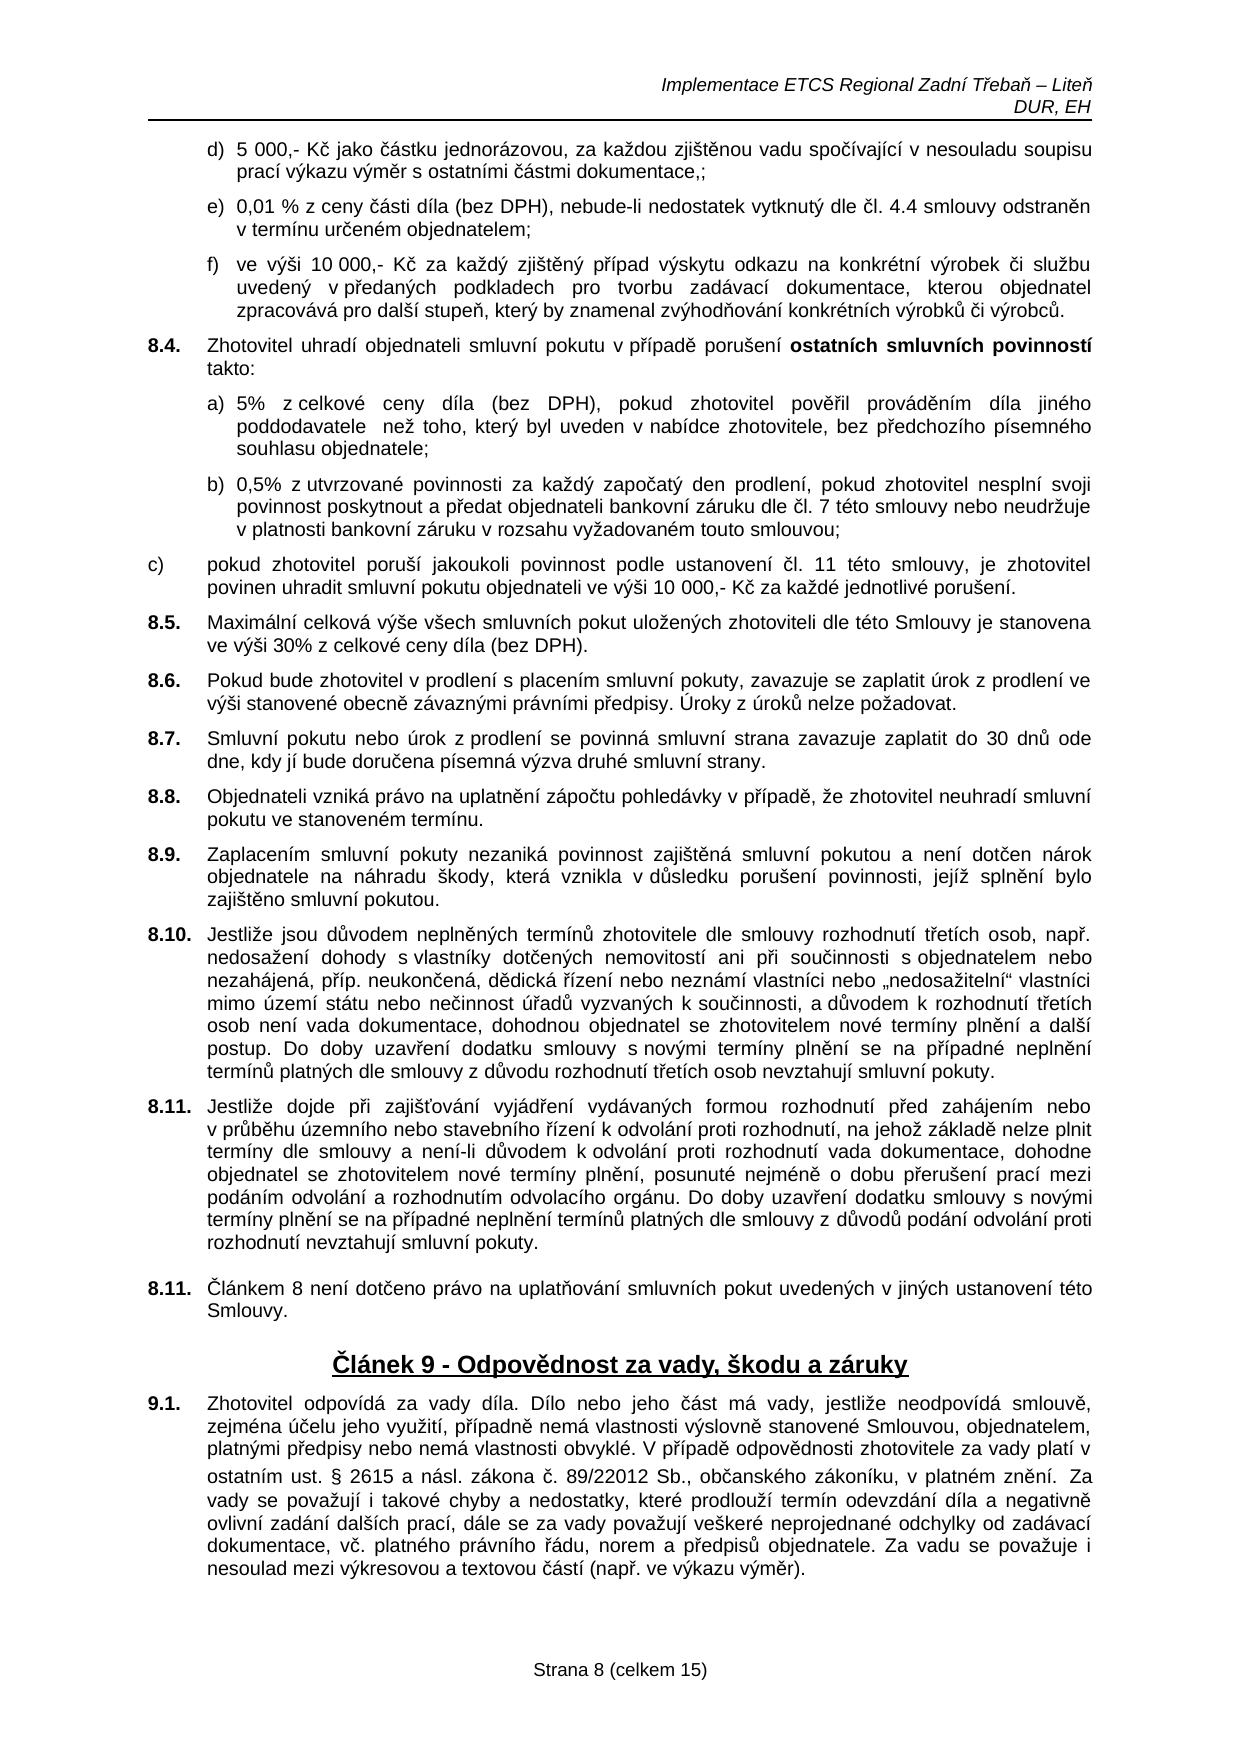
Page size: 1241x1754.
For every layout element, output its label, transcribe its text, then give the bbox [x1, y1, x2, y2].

subtitle 9.1. Zhotovitel odpovídá za vady díla. Dílo nebo jeho část má vady, jestliže neodpovídá smlouvě, zejména účelu jeho využití, případně nemá vlastnosti výslovně stanovené Smlouvou, objednatelem, platnými předpisy nebo nemá vlastnosti obvyklé. V případě odpovědnosti zhotovitele za vady platí v ostatním ust. § 2615 a násl. zákona č. 89/22012 Sb., občanského zákoníku, v platném znění. Za vady se považují i takové chyby a nedostatky, které prodlouží termín odevzdání díla a negativně ovlivní zadání dalších prací, dále se za vady považují veškeré neprojednané odchylky od zadávací dokumentace, vč. platného právního řádu, norem a předpisů objednatele. Za vadu se považuje i nesoulad mezi výkresovou a textovou částí (např. ve výkazu výměr). [148, 1392, 1092, 1579]
text a) 5% z celkové ceny díla (bez DPH), pokud zhotovitel pověřil prováděním díla jiného poddodavatele než toho, který byl uveden v nabídce zhotovitele, bez předchozího písemného souhlasu objednatele; [207, 392, 1092, 460]
text 8.5. Maximální celková výše všech smluvních pokut uložených zhotoviteli dle této Smlouvy je stanovena ve výši 30% z celkové ceny díla (bez DPH). [148, 611, 1092, 656]
text 8.10. Jestliže jsou důvodem neplněných termínů zhotovitele dle smlouvy rozhodnutí třetích osob, např. nedosažení dohody s vlastníky dotčených nemovitostí ani při součinnosti s objednatelem nebo nezahájená, příp. neukončená, dědická řízení nebo neznámí vlastníci nebo „nedosažitelní“ vlastníci mimo území státu nebo nečinnost úřadů vyzvaných k součinnosti, a důvodem k rozhodnutí třetích osob není vada dokumentace, dohodnou objednatel se zhotovitelem nové termíny plnění a další postup. Do doby uzavření dodatku smlouvy s novými termíny plnění se na případné neplnění termínů platných dle smlouvy z důvodu rozhodnutí třetích osob nevztahují smluvní pokuty. [148, 923, 1092, 1082]
text f) ve výši 10 000,- Kč za každý zjištěný případ výskytu odkazu na konkrétní výrobek či službu uvedený v předaných podkladech pro tvorbu zadávací dokumentace, kterou objednatel zpracovává pro další stupeň, který by znamenal zvýhodňování konkrétních výrobků či výrobců. [207, 253, 1092, 321]
text e) 0,01 % z ceny části díla (bez DPH), nebude-li nedostatek vytknutý dle čl. 4.4 smlouvy odstraněn v termínu určeném objednatelem; [207, 195, 1092, 241]
text d) 5 000,- Kč jako částku jednorázovou, za každou zjištěnou vadu spočívající v nesouladu soupisu prací výkazu výměr s ostatními částmi dokumentace,; [207, 137, 1092, 183]
text 8.11. Jestliže dojde při zajišťování vyjádření vydávaných formou rozhodnutí před zahájením nebo v průběhu územního nebo stavebního řízení k odvolání proti rozhodnutí, na jehož základě nelze plnit termíny dle smlouvy a není-li důvodem k odvolání proti rozhodnutí vada dokumentace, dohodne objednatel se zhotovitelem nové termíny plnění, posunuté nejméně o dobu přerušení prací mezi podáním odvolání a rozhodnutím odvolacího orgánu. Do doby uzavření dodatku smlouvy s novými termíny plnění se na případné neplnění termínů platných dle smlouvy z důvodů podání odvolání proti rozhodnutí nevztahují smluvní pokuty. [148, 1095, 1092, 1254]
text b) 0,5% z utvrzované povinnosti za každý započatý den prodlení, pokud zhotovitel nesplní svoji povinnost poskytnout a předat objednateli bankovní záruku dle čl. 7 této smlouvy nebo neudržuje v platnosti bankovní záruku v rozsahu vyžadovaném touto smlouvou; [207, 472, 1092, 541]
subtitle Článek 9 - Odpovědnost za vady, škodu a záruky [148, 1351, 1092, 1379]
text 8.8. Objednateli vzniká právo na uplatnění zápočtu pohledávky v případě, že zhotovitel neuhradí smluvní pokutu ve stanoveném termínu. [148, 785, 1092, 830]
text 8.7. Smluvní pokutu nebo úrok z prodlení se povinná smluvní strana zavazuje zaplatit do 30 dnů ode dne, kdy jí bude doručena písemná výzva druhé smluvní strany. [148, 727, 1092, 772]
subtitle 8.4. Zhotovitel uhradí objednateli smluvní pokutu v případě porušení ostatních smluvních povinností takto: [148, 334, 1092, 379]
text c) pokud zhotovitel poruší jakoukoli povinnost podle ustanovení čl. 11 této smlouvy, je zhotovitel povinen uhradit smluvní pokutu objednateli ve výši 10 000,- Kč za každé jednotlivé porušení. [148, 553, 1092, 598]
text 8.11. Článkem 8 není dotčeno právo na uplatňování smluvních pokut uvedených v jiných ustanovení této Smlouvy. [148, 1276, 1092, 1322]
text 8.9. Zaplacením smluvní pokuty nezaniká povinnost zajištěná smluvní pokutou a není dotčen nárok objednatele na náhradu škody, která vznikla v důsledku porušení povinnosti, jejíž splnění bylo zajištěno smluvní pokutou. [148, 843, 1092, 911]
text 8.6. Pokud bude zhotovitel v prodlení s placením smluvní pokuty, zavazuje se zaplatit úrok z prodlení ve výši stanovené obecně závaznými právními předpisy. Úroky z úroků nelze požadovat. [148, 669, 1092, 714]
